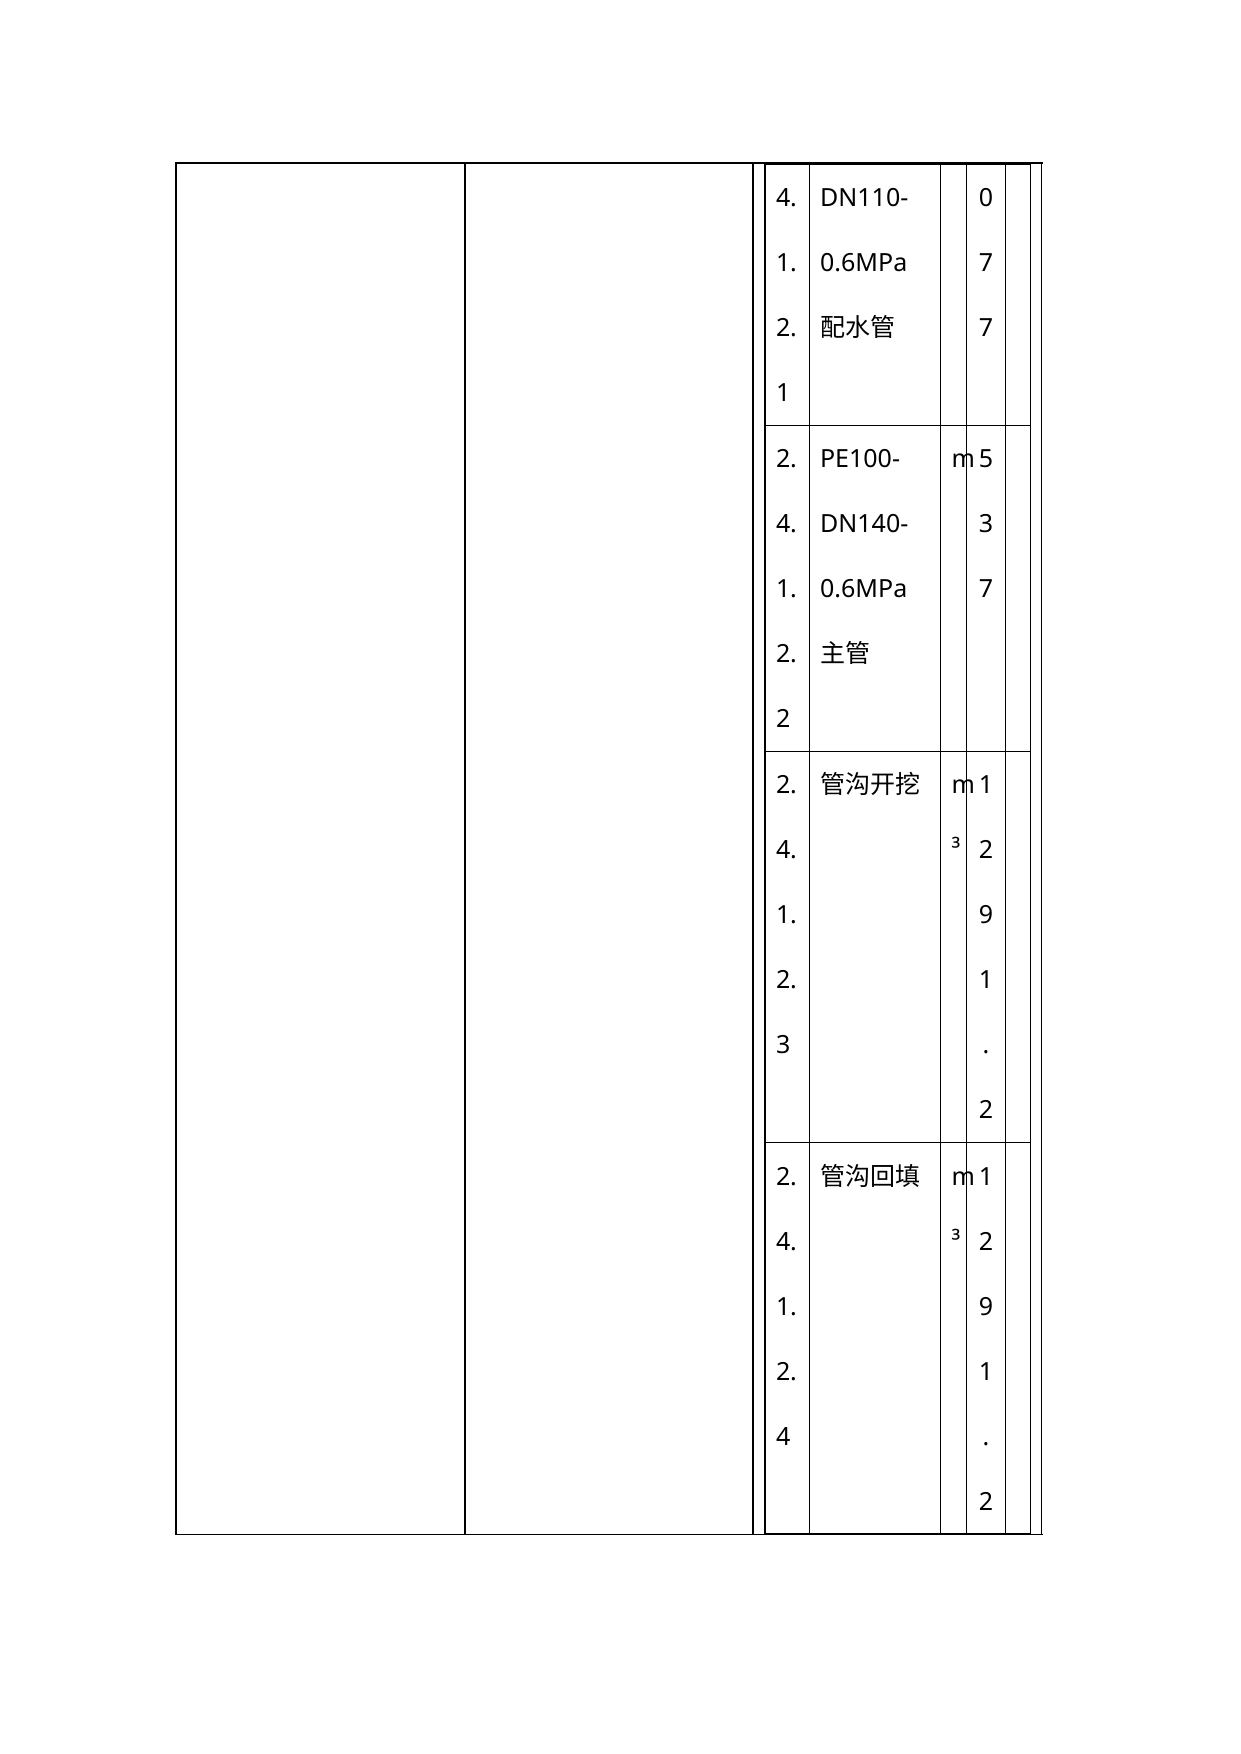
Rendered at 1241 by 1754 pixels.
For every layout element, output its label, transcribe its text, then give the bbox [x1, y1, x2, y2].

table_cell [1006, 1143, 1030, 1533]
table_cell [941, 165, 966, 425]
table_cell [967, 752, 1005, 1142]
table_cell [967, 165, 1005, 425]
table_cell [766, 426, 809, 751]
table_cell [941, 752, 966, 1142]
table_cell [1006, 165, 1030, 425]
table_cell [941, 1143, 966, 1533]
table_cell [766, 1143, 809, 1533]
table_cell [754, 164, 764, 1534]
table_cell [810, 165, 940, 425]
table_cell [810, 1143, 940, 1533]
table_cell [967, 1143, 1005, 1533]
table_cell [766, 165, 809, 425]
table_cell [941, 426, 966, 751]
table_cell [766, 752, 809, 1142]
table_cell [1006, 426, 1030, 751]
table_cell [466, 164, 752, 1534]
table_cell 1 [177, 164, 464, 1534]
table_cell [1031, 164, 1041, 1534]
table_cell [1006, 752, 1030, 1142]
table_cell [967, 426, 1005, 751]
